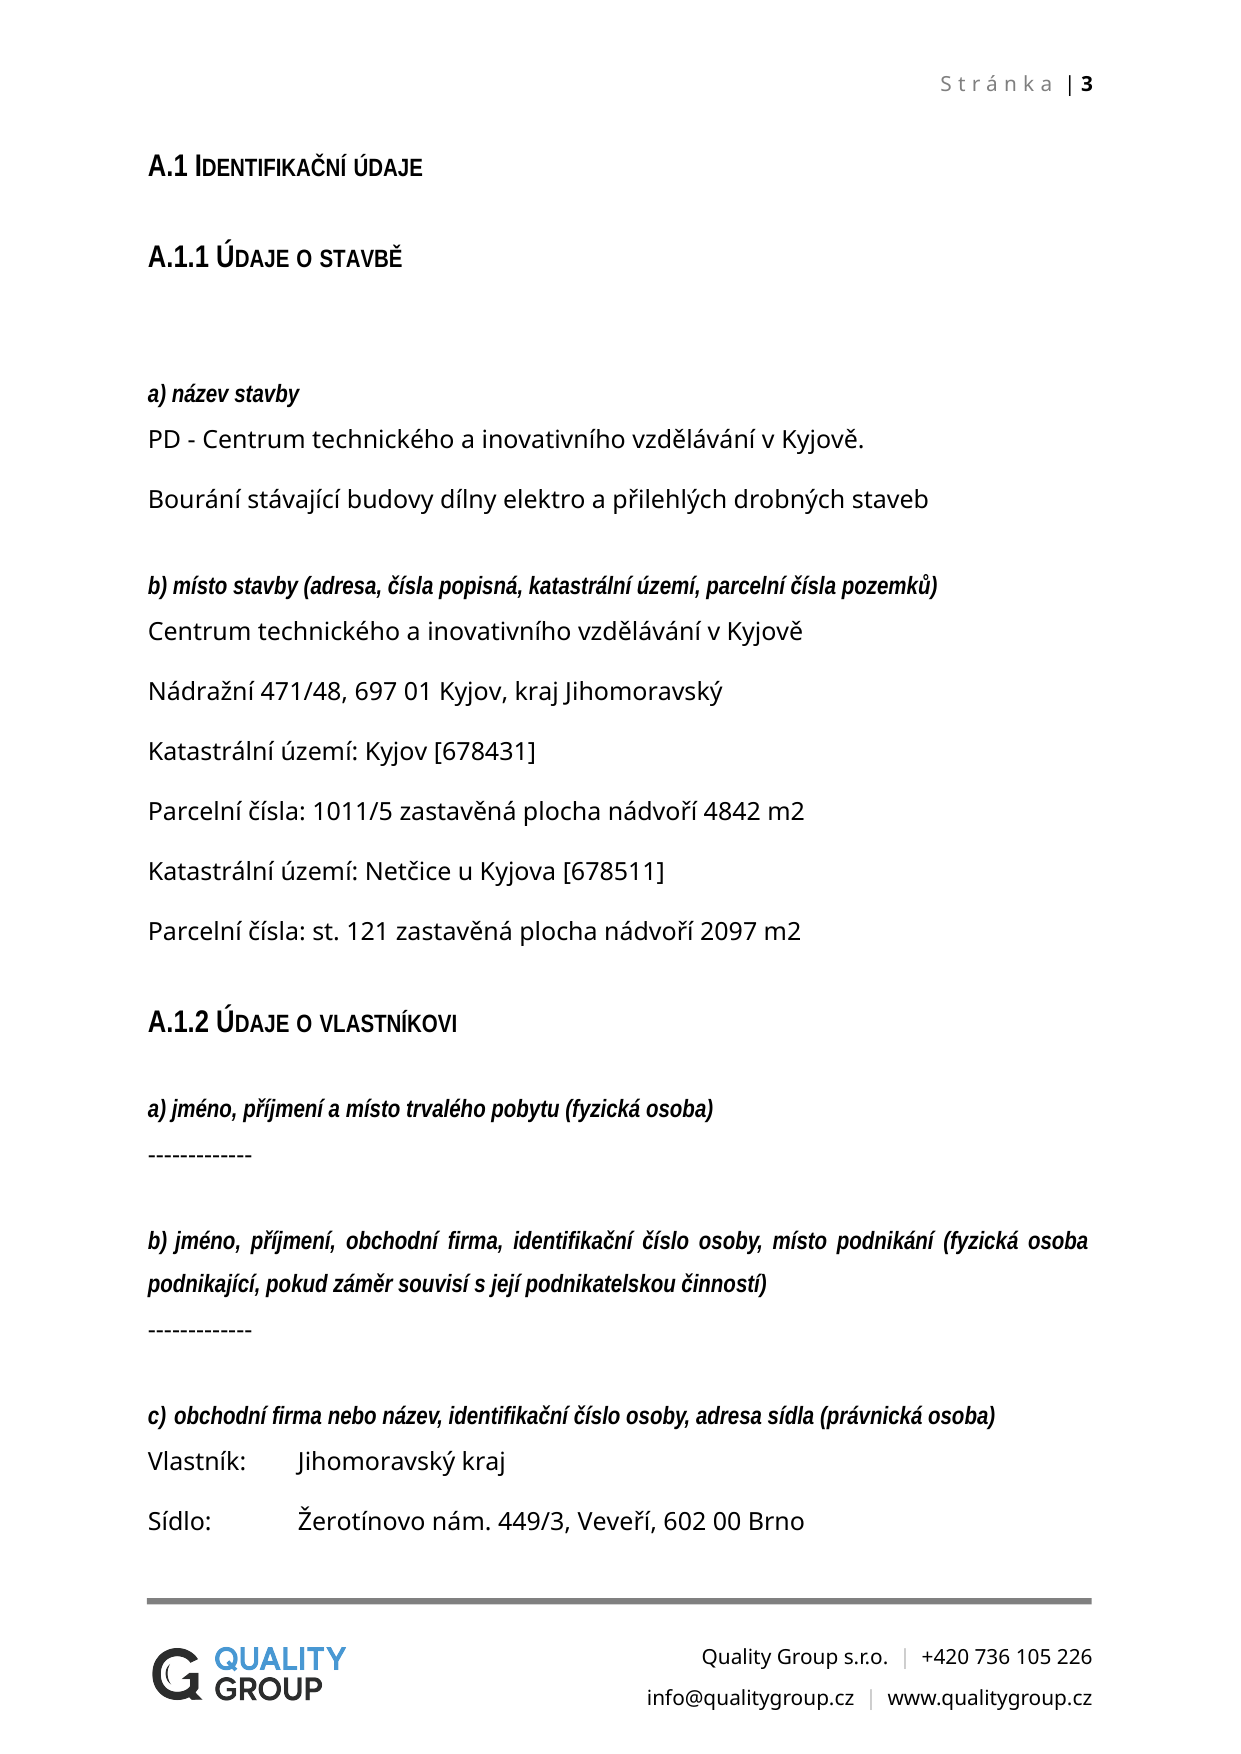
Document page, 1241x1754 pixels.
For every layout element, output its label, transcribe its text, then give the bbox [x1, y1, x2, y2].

text Nádražní 471/48, 697 01 Kyjov, kraj Jihomoravský [148, 674, 1093, 708]
subtitle a) jméno, příjmení a místo trvalého pobytu (fyzická osoba) [148, 1094, 1093, 1123]
subtitle b) místo stavby (adresa, čísla popisná, katastrální území, parcelní čísla pozemků) [148, 571, 1093, 599]
text Katastrální území: Netčice u Kyjova [678511] [148, 854, 1093, 888]
text ------------- [148, 1137, 1093, 1171]
text Parcelní čísla: st. 121 zastavěná plocha nádvoří 2097 m2 [148, 914, 1093, 948]
subtitle b) jméno, příjmení, obchodní firma, identifikační číslo osoby, místo podnikání (fyzická osoba podnikající, pokud záměr souvisí s její podnikatelskou činností) [148, 1226, 1093, 1298]
text Katastrální území: Kyjov [678431] [148, 734, 1093, 768]
text Bourání stávající budovy dílny elektro a přilehlých drobných staveb [148, 482, 1093, 516]
picture [152, 1642, 347, 1708]
subtitle c) obchodní firma nebo název, identifikační číslo osoby, adresa sídla (právnická osoba) [148, 1401, 1093, 1430]
subtitle a) název stavby [148, 379, 1093, 407]
text PD - Centrum technického a inovativního vzdělávání v Kyjově. [148, 422, 1093, 456]
text Vlastník: Jihomoravský kraj [148, 1444, 1093, 1478]
text ------------- [148, 1312, 1093, 1346]
subtitle A.1.1 Údaje o stavbě [148, 239, 1093, 274]
subtitle A.1.2 Údaje o vlastníkovi [148, 1003, 1093, 1039]
text Parcelní čísla: 1011/5 zastavěná plocha nádvoří 4842 m2 [148, 794, 1093, 828]
text Centrum technického a inovativního vzdělávání v Kyjově [148, 614, 1093, 648]
subtitle A.1 Identifikační údaje [148, 147, 1093, 183]
text Sídlo: Žerotínovo nám. 449/3, Veveří, 602 00 Brno [148, 1504, 1093, 1538]
